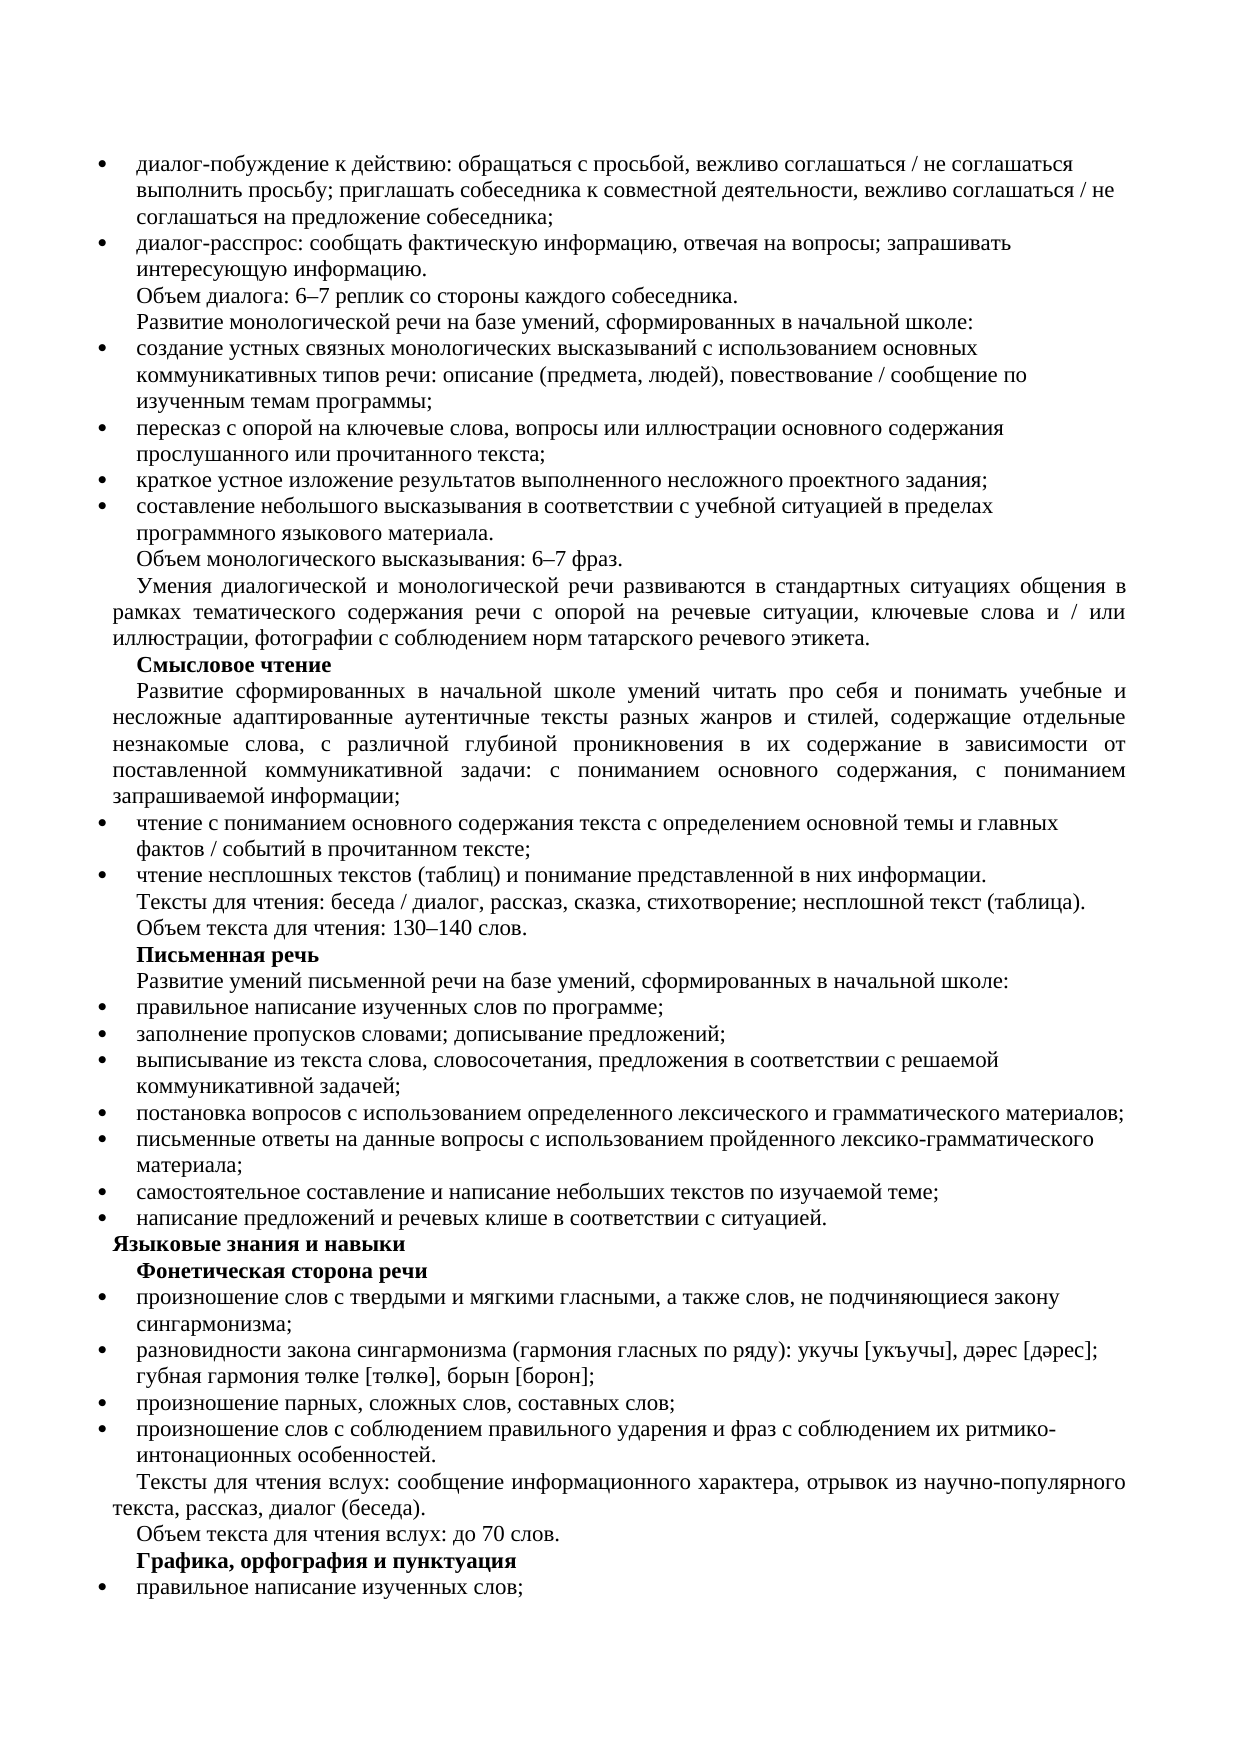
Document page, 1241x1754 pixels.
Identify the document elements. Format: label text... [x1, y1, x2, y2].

list произношение слов с соблюдением правильного ударения и фраз с соблюдением их ритмико-интонационных особенностей. [99, 1415, 1128, 1468]
list диалог-расспрос: сообщать фактическую информацию, отвечая на вопросы; запрашивать интересующую информацию. [99, 229, 1128, 282]
text Тексты для чтения вслух: сообщение информационного характера, отрывок из научно-популярного текста, рассказ, диалог (беседа). [112, 1468, 1128, 1520]
list диалог-побуждение к действию: обращаться с просьбой, вежливо соглашаться / не соглашаться выполнить просьбу; приглашать собеседника к совместной деятельности, вежливо соглашаться / не соглашаться на предложение собеседника; [99, 150, 1128, 229]
text Фонетическая сторона речи [112, 1257, 1128, 1283]
list письменные ответы на данные вопросы с использованием пройденного лексико-грамматического материала; [99, 1125, 1128, 1178]
text Развитие монологической речи на базе умений, сформированных в начальной школе: [112, 308, 1128, 334]
text Объем текста для чтения: 130–140 слов. [112, 914, 1128, 941]
list создание устных связных монологических высказываний с использованием основных коммуникативных типов речи: описание (предмета, людей), повествование / сообщение по изученным темам программы; [99, 334, 1128, 413]
text Смысловое чтение [112, 651, 1128, 677]
text Объем монологического высказывания: 6–7 фраз. [112, 545, 1128, 572]
list правильное написание изученных слов по программе; [99, 993, 1128, 1020]
text Письменная речь [112, 941, 1128, 967]
list постановка вопросов с использованием определенного лексического и грамматического материалов; [99, 1099, 1128, 1125]
list заполнение пропусков словами; дописывание предложений; [99, 1020, 1128, 1046]
list краткое устное изложение результатов выполненного несложного проектного задания; [99, 466, 1128, 493]
list написание предложений и речевых клише в соответствии с ситуацией. [99, 1204, 1128, 1231]
text Объем диалога: 6–7 реплик со стороны каждого собеседника. [112, 282, 1128, 308]
text Языковые знания и навыки [112, 1231, 1128, 1257]
list правильное написание изученных слов; [99, 1573, 1128, 1599]
text Тексты для чтения: беседа / диалог, рассказ, сказка, стихотворение; несплошной текст (таблица). [112, 888, 1128, 914]
list самостоятельное составление и написание небольших текстов по изучаемой теме; [99, 1178, 1128, 1204]
text Развитие умений письменной речи на базе умений, сформированных в начальной школе: [112, 967, 1128, 993]
list произношение слов с твердыми и мягкими гласными, а также слов, не подчиняющиеся закону сингармонизма; [99, 1283, 1128, 1336]
list пересказ с опорой на ключевые слова, вопросы или иллюстрации основного содержания прослушанного или прочитанного текста; [99, 413, 1128, 466]
text Развитие сформированных в начальной школе умений читать про себя и понимать учебные и несложные адаптированные аутентичные тексты разных жанров и стилей, содержащие отдельные незнакомые слова, с различной глубиной проникновения в их содержание в зависимости от поставленной коммуникативной задачи: с пониманием основного содержания, с пониманием запрашиваемой информации; [112, 677, 1128, 809]
list разновидности закона сингармонизма (гармония гласных по ряду): укучы [укъучы], дәрес [дәрес]; губная гармония төлке [төлкө], борын [борон]; [99, 1336, 1128, 1389]
list выписывание из текста слова, словосочетания, предложения в соответствии с решаемой коммуникативной задачей; [99, 1046, 1128, 1099]
text Графика, орфография и пунктуация [112, 1547, 1128, 1573]
list составление небольшого высказывания в соответствии с учебной ситуацией в пределах программного языкового материала. [99, 493, 1128, 545]
text Умения диалогической и монологической речи развиваются в стандартных ситуациях общения в рамках тематического содержания речи с опорой на речевые ситуации, ключевые слова и / или иллюстрации, фотографии с соблюдением норм татарского речевого этикета. [112, 572, 1128, 651]
text Объем текста для чтения вслух: до 70 слов. [112, 1520, 1128, 1547]
list чтение несплошных текстов (таблиц) и понимание представленной в них информации. [99, 862, 1128, 888]
list чтение с пониманием основного содержания текста с определением основной темы и главных фактов / событий в прочитанном тексте; [99, 809, 1128, 862]
list произношение парных, сложных слов, составных слов; [99, 1389, 1128, 1415]
